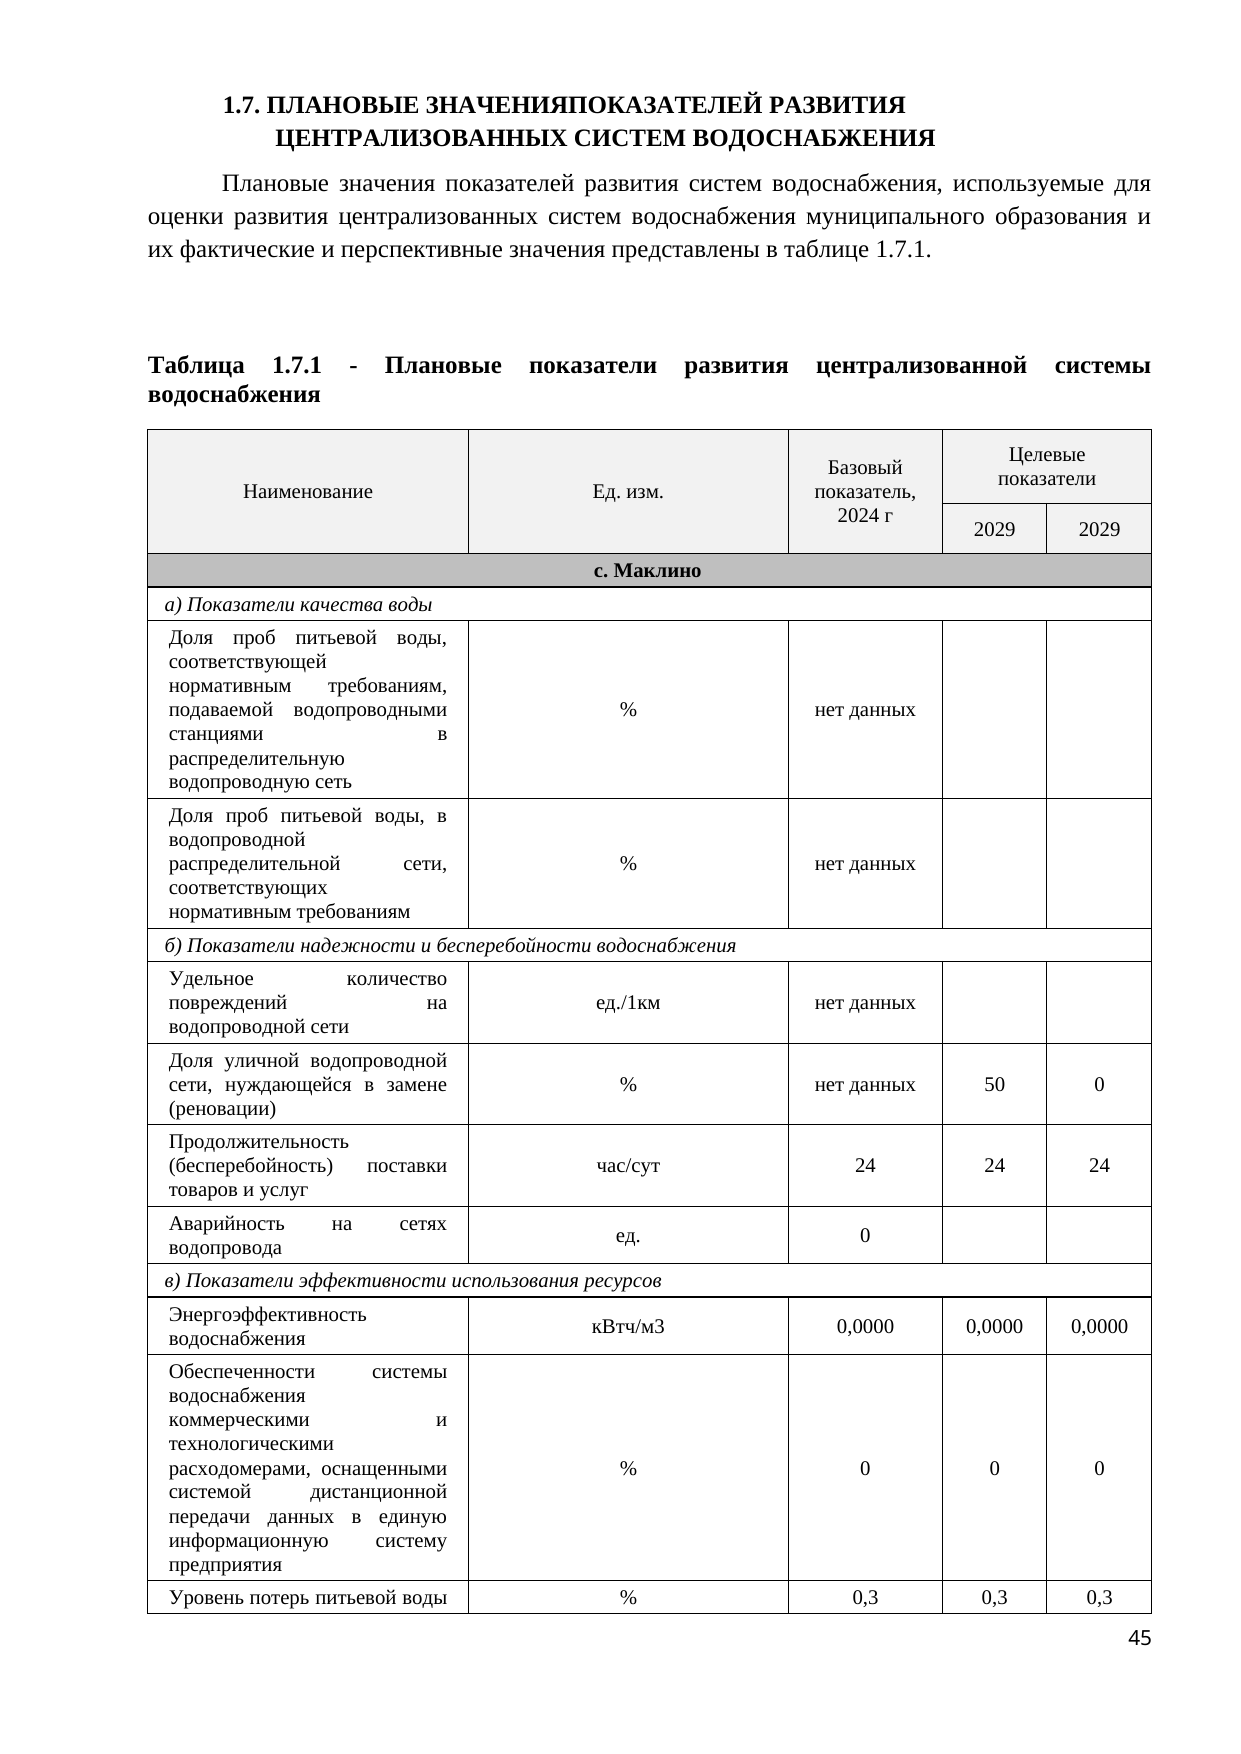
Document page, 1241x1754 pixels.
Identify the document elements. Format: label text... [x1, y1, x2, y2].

table_cell [1047, 962, 1151, 1042]
table_cell а) Показатели качества воды [148, 588, 1151, 620]
table_cell с. Маклино [148, 554, 1151, 586]
table_cell [1047, 621, 1151, 798]
table_cell 0,3 [943, 1581, 1046, 1613]
table_cell 0,3 [789, 1581, 942, 1613]
table_cell кВтч/м3 [469, 1298, 788, 1354]
table_cell 0,0000 [789, 1298, 942, 1354]
table_header Наименование [148, 430, 468, 553]
table_header Целевые показатели [943, 430, 1151, 503]
table_cell 0 [1047, 1355, 1151, 1580]
table_cell [943, 799, 1046, 927]
table_cell Доля проб питьевой воды, в водопроводной распределительной сети, соответствующих нормативным требованиям [148, 799, 468, 927]
table_cell 0 [1047, 1044, 1151, 1124]
table_cell % [469, 1044, 788, 1124]
table_cell Удельное количество повреждений на водопроводной сети [148, 962, 468, 1042]
table_cell % [469, 1355, 788, 1580]
table_cell 0,3 [1047, 1581, 1151, 1613]
table_cell в) Показатели эффективности использования ресурсов [148, 1264, 1151, 1296]
table_cell нет данных [789, 621, 942, 798]
table_cell ед./1км [469, 962, 788, 1042]
table_cell нет данных [789, 799, 942, 927]
text Плановые значения показателей развития систем водоснабжения, используемые для оценки развития централизованных систем водоснабжения муниципального образования и их фактические и перспективные значения представлены в таблице 1.7.1. [148, 168, 1152, 263]
table_cell 50 [943, 1044, 1046, 1124]
table_cell ед. [469, 1207, 788, 1263]
text Таблица 1.7.1 - Плановые показатели развития централизованной системы водоснабжения [148, 350, 1152, 408]
table_cell 24 [789, 1125, 942, 1206]
table_cell Обеспеченности системы водоснабжения коммерческими и технологическими расходомерами, оснащенными системой дистанционной передачи данных в единую информационную систему предприятия [148, 1355, 468, 1580]
table_cell [1047, 1207, 1151, 1263]
table_cell 2029 [943, 504, 1046, 553]
table_cell [943, 1207, 1046, 1263]
table_cell нет данных [789, 962, 942, 1042]
table_cell % [469, 621, 788, 798]
table_cell [1047, 799, 1151, 927]
table_cell [943, 621, 1046, 798]
table_cell [943, 962, 1046, 1042]
table_cell 0,0000 [943, 1298, 1046, 1354]
table_cell Аварийность на сетях водопровода [148, 1207, 468, 1263]
table_cell 0 [789, 1207, 942, 1263]
table_cell % [469, 1581, 788, 1613]
table_cell 2029 [1047, 504, 1151, 553]
table_cell Доля уличной водопроводной сети, нуждающейся в замене (реновации) [148, 1044, 468, 1124]
table_header Базовый показатель, 2024 г [789, 430, 942, 553]
table_cell 0 [943, 1355, 1046, 1580]
table_cell 0 [789, 1355, 942, 1580]
table_cell Доля проб питьевой воды, соответствующей нормативным требованиям, подаваемой водопроводными станциями в распределительную водопроводную сеть [148, 621, 468, 798]
table_cell 24 [943, 1125, 1046, 1206]
table_cell нет данных [789, 1044, 942, 1124]
table_header Ед. изм. [469, 430, 788, 553]
table_cell б) Показатели надежности и бесперебойности водоснабжения [148, 929, 1151, 961]
table_cell Продолжительность (бесперебойность) поставки товаров и услуг [148, 1125, 468, 1206]
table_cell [148, 1581, 468, 1613]
table_cell 24 [1047, 1125, 1151, 1206]
table_cell 0,0000 [1047, 1298, 1151, 1354]
table_cell % [469, 799, 788, 927]
table_cell Энергоэффективность водоснабжения [148, 1298, 468, 1354]
table_cell час/сут [469, 1125, 788, 1206]
list 1.7. ПЛАНОВЫЕ ЗНАЧЕНИЯПОКАЗАТЕЛЕЙ РАЗВИТИЯ ЦЕНТРАЛИЗОВАННЫХ СИСТЕМ ВОДОСНАБЖЕНИЯ [223, 90, 1152, 152]
